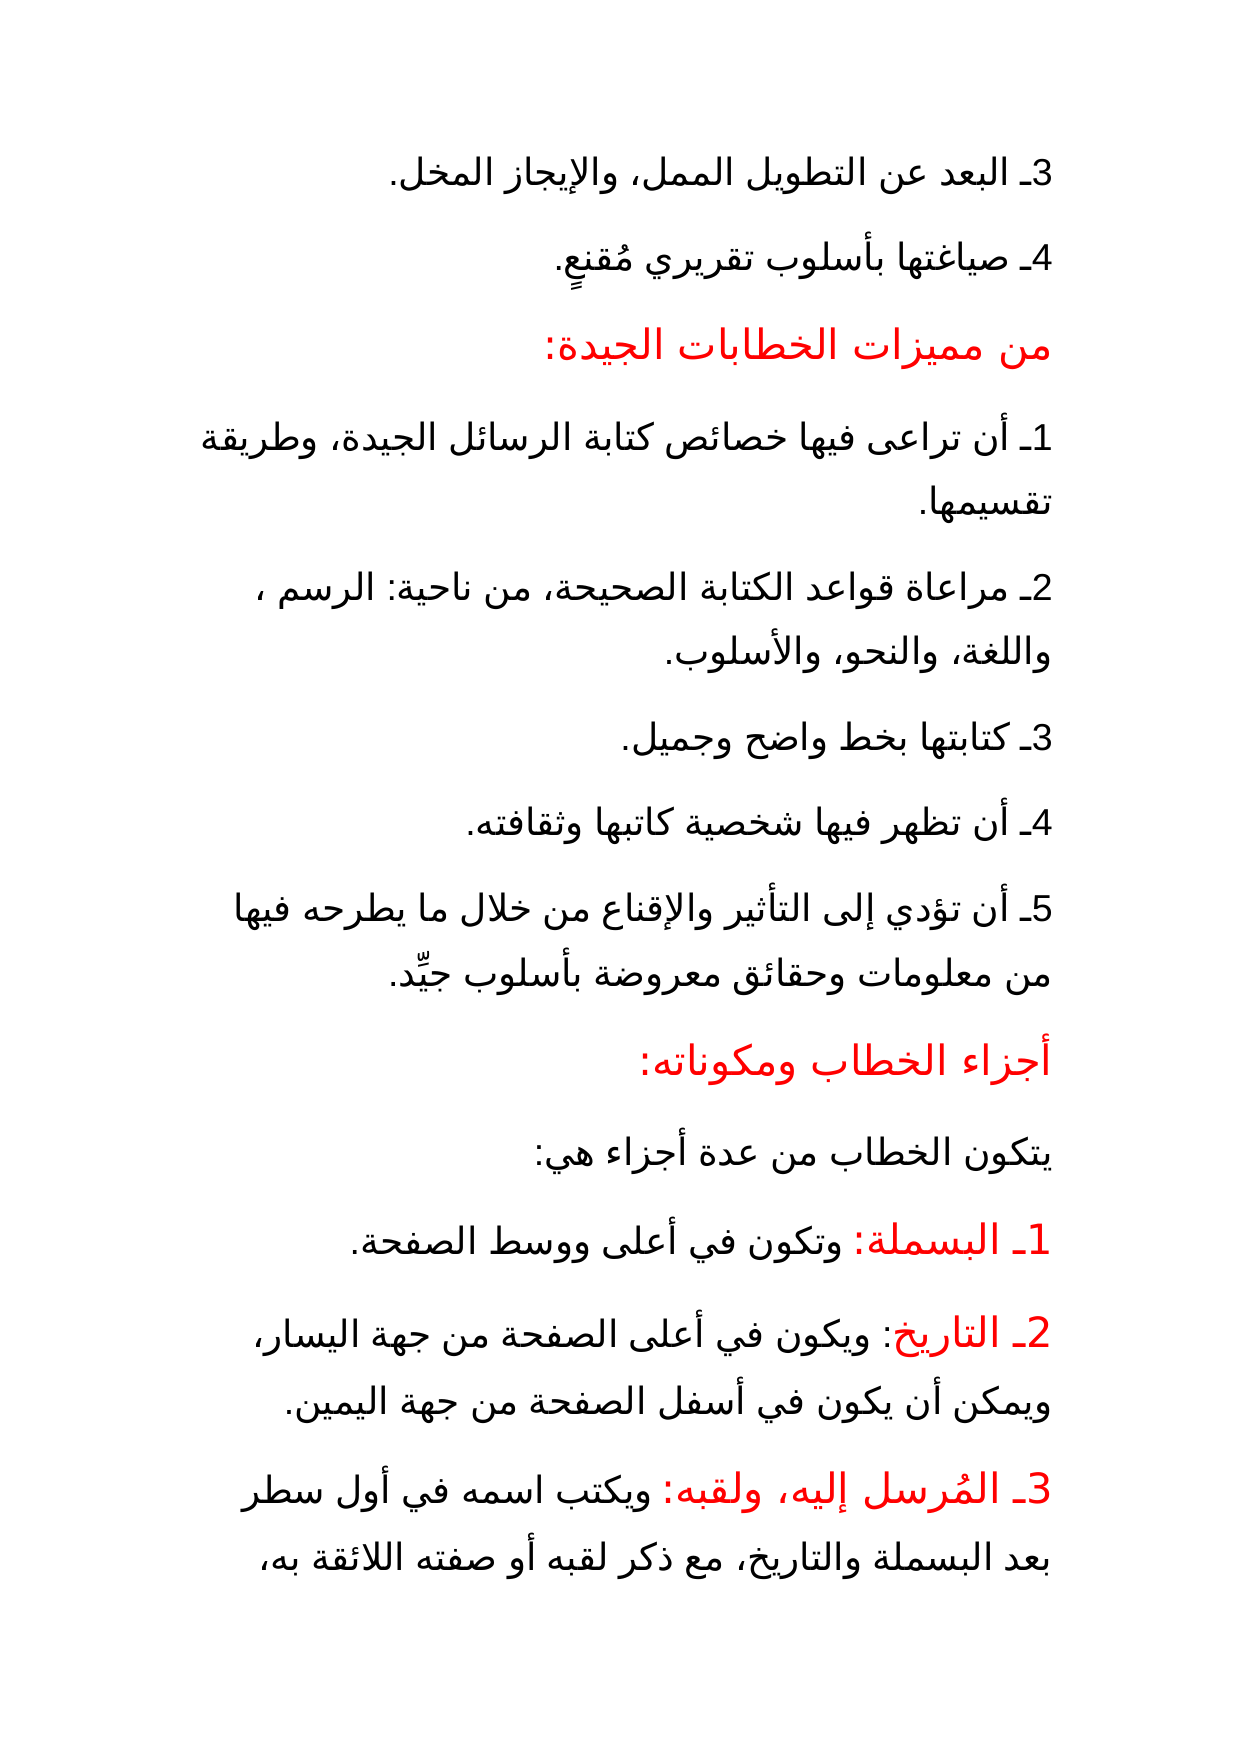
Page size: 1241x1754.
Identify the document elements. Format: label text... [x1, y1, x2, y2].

text 3ـ البعد عن التطويل الممل، والإيجاز المخل. [187, 150, 1053, 193]
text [187, 1465, 1053, 1578]
text 1ـ البسملة: وتكون في أعلى ووسط الصفحة. [187, 1216, 1053, 1264]
text 3ـ كتابتها بخط واضح وجميل. [187, 715, 1053, 758]
text 1ـ أن تراعى فيها خصائص كتابة الرسائل الجيدة، وطريقة تقسيمها. [187, 415, 1053, 522]
text من مميزات الخطابات الجيدة: [187, 321, 1053, 369]
text يتكون الخطاب من عدة أجزاء هي: [187, 1130, 1053, 1173]
text 2ـ مراعاة قواعد الكتابة الصحيحة، من ناحية: الرسم ، واللغة، والنحو، والأسلوب. [187, 565, 1053, 673]
text أجزاء الخطاب ومكوناته: [187, 1036, 1053, 1085]
text 4ـ صياغتها بأسلوب تقريري مُقنعٍ. [187, 236, 1053, 279]
text 4ـ أن تظهر فيها شخصية كاتبها وثقافته. [187, 801, 1053, 844]
text 2ـ التاريخ: ويكون في أعلى الصفحة من جهة اليسار، ويمكن أن يكون في أسفل الصفحة من جهة اليمين. [187, 1309, 1053, 1422]
text 5ـ أن تؤدي إلى التأثير والإقناع من خلال ما يطرحه فيها من معلومات وحقائق معروضة بأسلوب جيِّد. [187, 886, 1053, 994]
